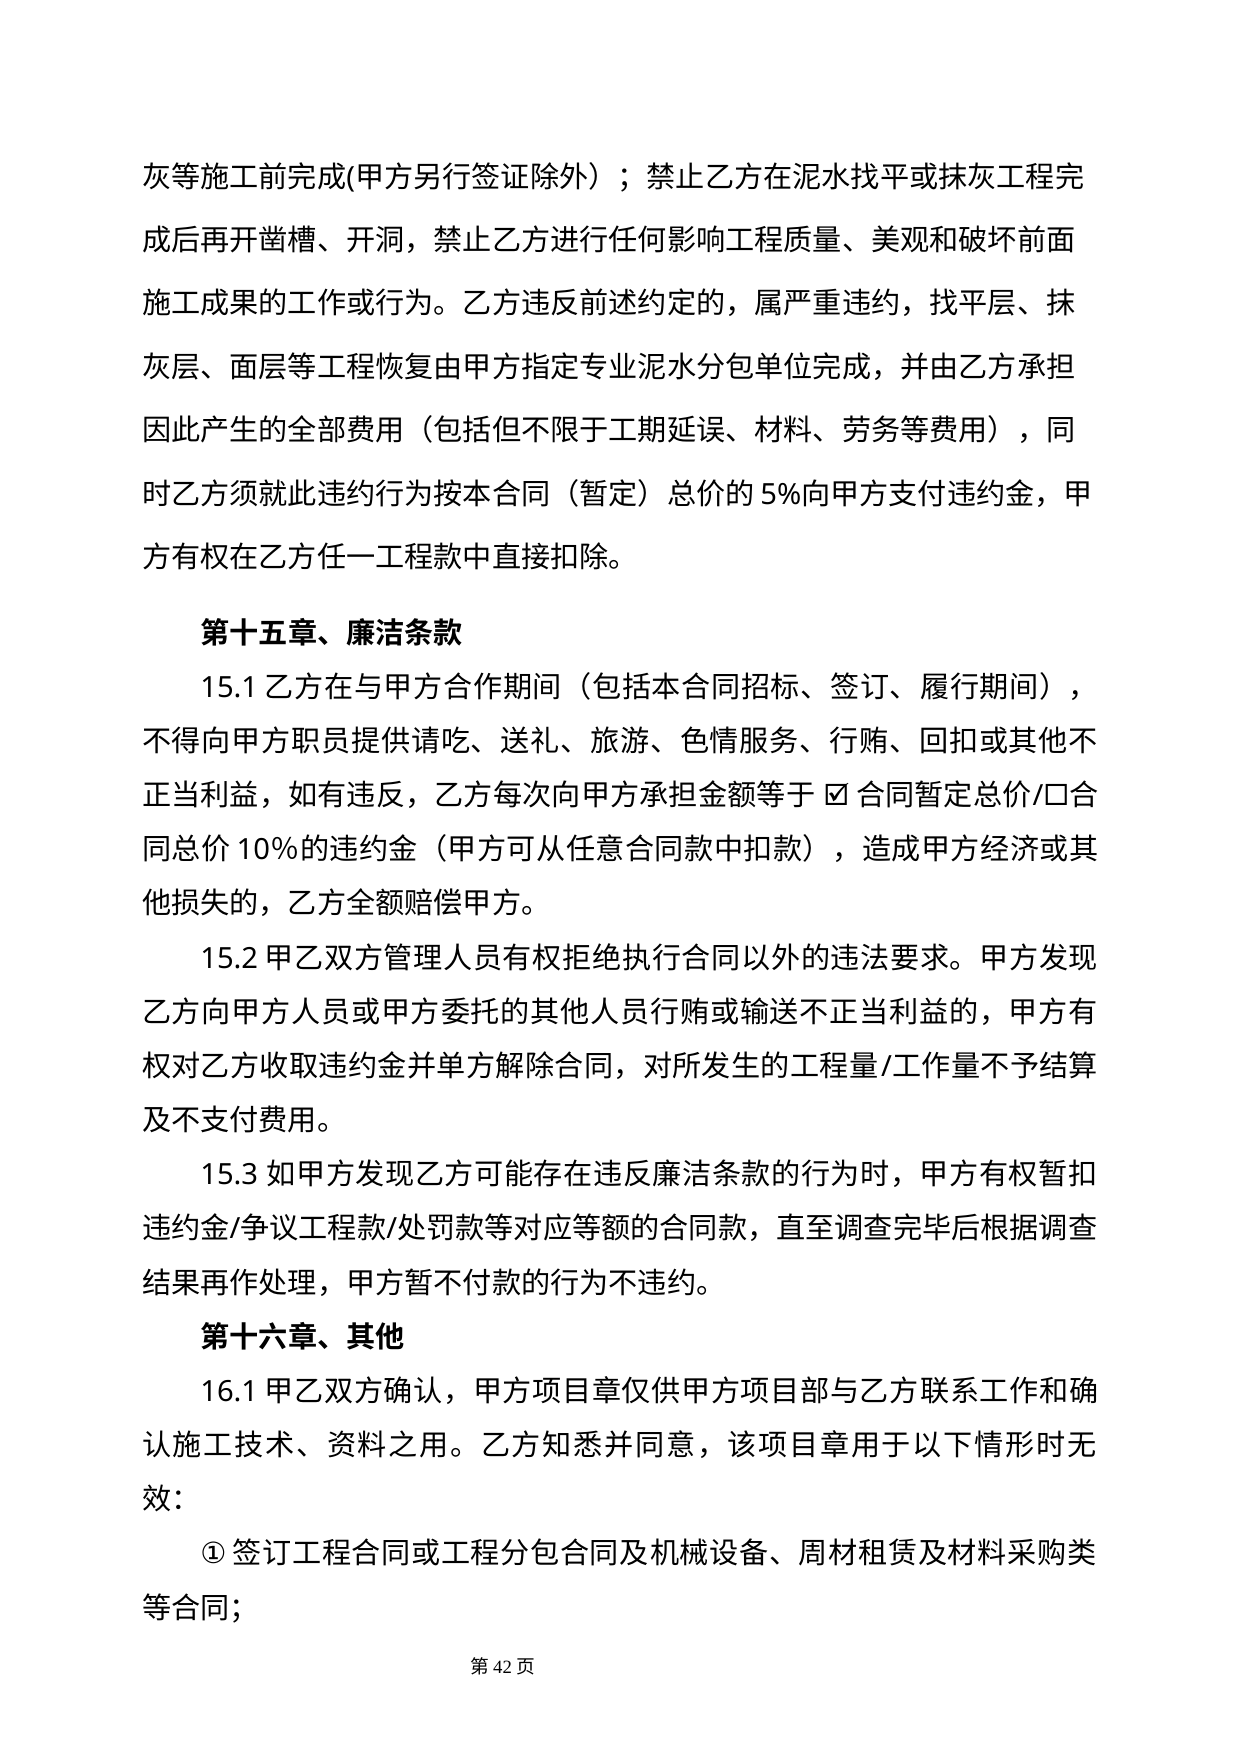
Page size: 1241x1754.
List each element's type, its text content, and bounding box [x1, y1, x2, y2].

text 第十六章、其他 [142, 1302, 1098, 1356]
text 15.1乙方在与甲方合作期间（包括本合同招标、签订、履行期间），不得向甲方职员提供请吃、送礼、旅游、色情服务、行贿、回扣或其他不正当利益，如有违反，乙方每次向甲方承担金额等于合同暂定总价/合同总价10％的违约金（甲方可从任意合同款中扣款），造成甲方经济或其他损失的，乙方全额赔偿甲方。 [142, 652, 1098, 922]
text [142, 153, 1098, 576]
text ①签订工程合同或工程分包合同及机械设备、周材租赁及材料采购类等合同； [142, 1518, 1098, 1627]
text 16.1甲乙双方确认，甲方项目章仅供甲方项目部与乙方联系工作和确认施工技术、资料之用。乙方知悉并同意，该项目章用于以下情形时无效： [142, 1356, 1098, 1518]
text 第十五章、廉洁条款 [142, 597, 1098, 652]
text 15.3 如甲方发现乙方可能存在违反廉洁条款的行为时，甲方有权暂扣违约金/争议工程款/处罚款等对应等额的合同款，直至调查完毕后根据调查结果再作处理，甲方暂不付款的行为不违约。 [142, 1139, 1098, 1302]
text 15.2甲乙双方管理人员有权拒绝执行合同以外的违法要求。甲方发现乙方向甲方人员或甲方委托的其他人员行贿或输送不正当利益的，甲方有权对乙方收取违约金并单方解除合同，对所发生的工程量/工作量不予结算及不支付费用。 [142, 922, 1098, 1139]
